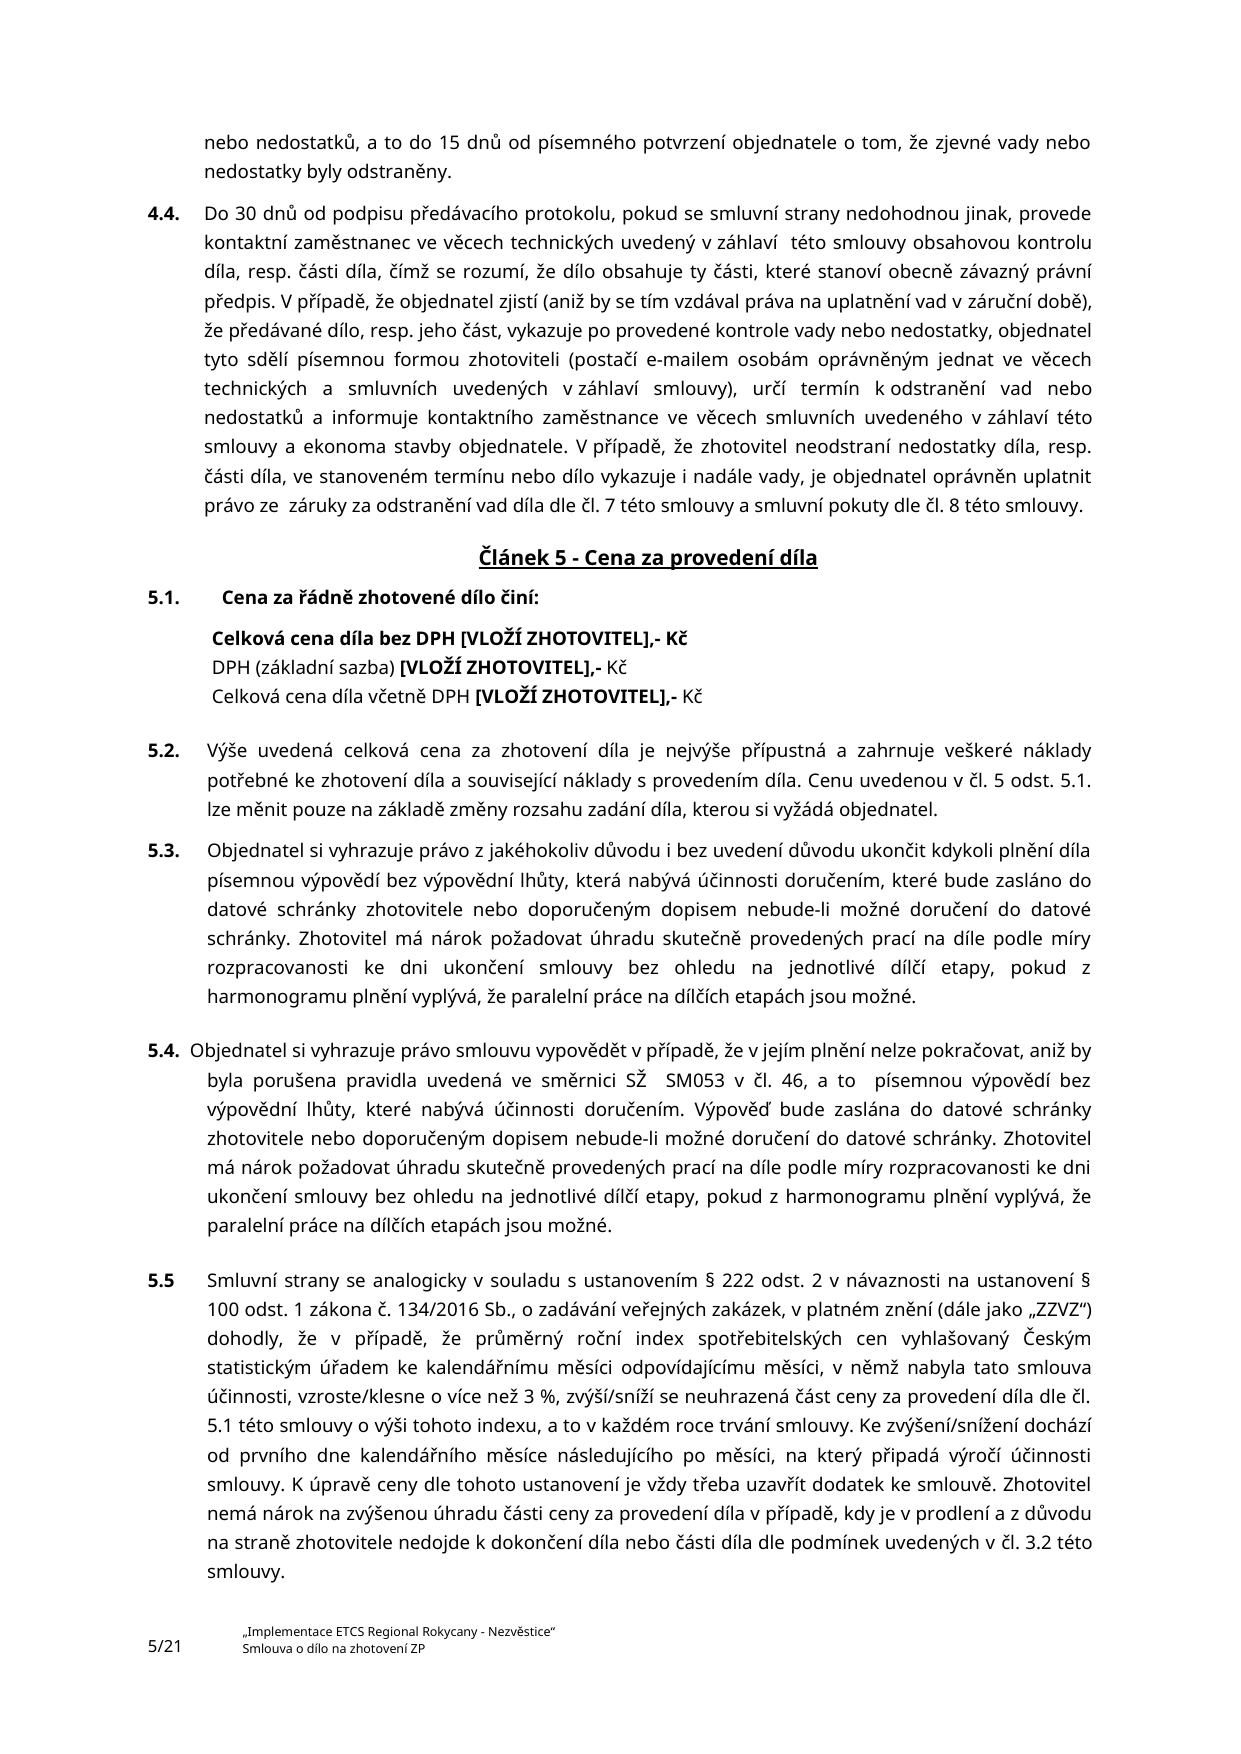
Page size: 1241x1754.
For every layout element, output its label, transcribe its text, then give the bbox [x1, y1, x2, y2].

text 5.3. Objednatel si vyhrazuje právo z jakéhokoliv důvodu i bez uvedení důvodu ukončit kdykoli plnění díla písemnou výpovědí bez výpovědní lhůty, která nabývá účinnosti doručením, které bude zasláno do datové schránky zhotovitele nebo doporučeným dopisem nebude-li možné doručení do datové schránky. Zhotovitel má nárok požadovat úhradu skutečně provedených prací na díle podle míry rozpracovanosti ke dni ukončení smlouvy bez ohledu na jednotlivé dílčí etapy, pokud z harmonogramu plnění vyplývá, že paralelní práce na dílčích etapách jsou možné. [148, 834, 1092, 1009]
text 5.2. Výše uvedená celková cena za zhotovení díla je nejvýše přípustná a zahrnuje veškeré náklady potřebné ke zhotovení díla a související náklady s provedením díla. Cenu uvedenou v čl. 5 odst. 5.1. lze měnit pouze na základě změny rozsahu zadání díla, kterou si vyžádá objednatel. [148, 734, 1092, 822]
text DPH (základní sazba) [VLOŽÍ ZHOTOVITEL],- Kč [148, 651, 1092, 680]
text Celková cena díla bez DPH [VLOŽÍ ZHOTOVITEL],- Kč [207, 622, 1092, 651]
text Celková cena díla včetně DPH [VLOŽÍ ZHOTOVITEL],- Kč [148, 680, 1092, 709]
text 4.4. Do 30 dnů od podpisu předávacího protokolu, pokud se smluvní strany nedohodnou jinak, provede kontaktní zaměstnanec ve věcech technických uvedený v záhlaví této smlouvy obsahovou kontrolu díla, resp. části díla, čímž se rozumí, že dílo obsahuje ty části, které stanoví obecně závazný právní předpis. V případě, že objednatel zjistí (aniž by se tím vzdával práva na uplatnění vad v záruční době), že předávané dílo, resp. jeho část, vykazuje po provedené kontrole vady nebo nedostatky, objednatel tyto sdělí písemnou formou zhotoviteli (postačí e-mailem osobám oprávněným jednat ve věcech technických a smluvních uvedených v záhlaví smlouvy), určí termín k odstranění vad nebo nedostatků a informuje kontaktního zaměstnance ve věcech smluvních uvedeného v záhlaví této smlouvy a ekonoma stavby objednatele. V případě, že zhotovitel neodstraní nedostatky díla, resp. části díla, ve stanoveném termínu nebo dílo vykazuje i nadále vady, je objednatel oprávněn uplatnit právo ze záruky za odstranění vad díla dle čl. 7 této smlouvy a smluvní pokuty dle čl. 8 této smlouvy. [148, 197, 1092, 518]
subtitle Článek 5 - Cena za provedení díla [204, 543, 1092, 571]
text 5.5 Smluvní strany se analogicky v souladu s ustanovením § 222 odst. 2 v návaznosti na ustanovení § 100 odst. 1 zákona č. 134/2016 Sb., o zadávání veřejných zakázek, v platném znění (dále jako „ZZVZ“) dohodly, že v případě, že průměrný roční index spotřebitelských cen vyhlašovaný Českým statistickým úřadem ke kalendářnímu měsíci odpovídajícímu měsíci, v němž nabyla tato smlouva účinnosti, vzroste/klesne o více než 3 %, zvýší/sníží se neuhrazená část ceny za provedení díla dle čl. 5.1 této smlouvy o výši tohoto indexu, a to v každém roce trvání smlouvy. Ke zvýšení/snížení dochází od prvního dne kalendářního měsíce následujícího po měsíci, na který připadá výročí účinnosti smlouvy. K úpravě ceny dle tohoto ustanovení je vždy třeba uzavřít dodatek ke smlouvě. Zhotovitel nemá nárok na zvýšenou úhradu části ceny za provedení díla v případě, kdy je v prodlení a z důvodu na straně zhotovitele nedojde k dokončení díla nebo části díla dle podmínek uvedených v čl. 3.2 této smlouvy. [148, 1264, 1092, 1584]
text 5.4. Objednatel si vyhrazuje právo smlouvu vypovědět v případě, že v jejím plnění nelze pokračovat, aniž by byla porušena pravidla uvedená ve směrnici SŽ SM053 v čl. 46, a to písemnou výpovědí bez výpovědní lhůty, které nabývá účinnosti doručením. Výpověď bude zaslána do datové schránky zhotovitele nebo doporučeným dopisem nebude-li možné doručení do datové schránky. Zhotovitel má nárok požadovat úhradu skutečně provedených prací na díle podle míry rozpracovanosti ke dni ukončení smlouvy bez ohledu na jednotlivé dílčí etapy, pokud z harmonogramu plnění vyplývá, že paralelní práce na dílčích etapách jsou možné. [148, 1034, 1092, 1239]
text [148, 126, 1092, 185]
subtitle 5.1. Cena za řádně zhotovené dílo činí: [148, 584, 1092, 609]
